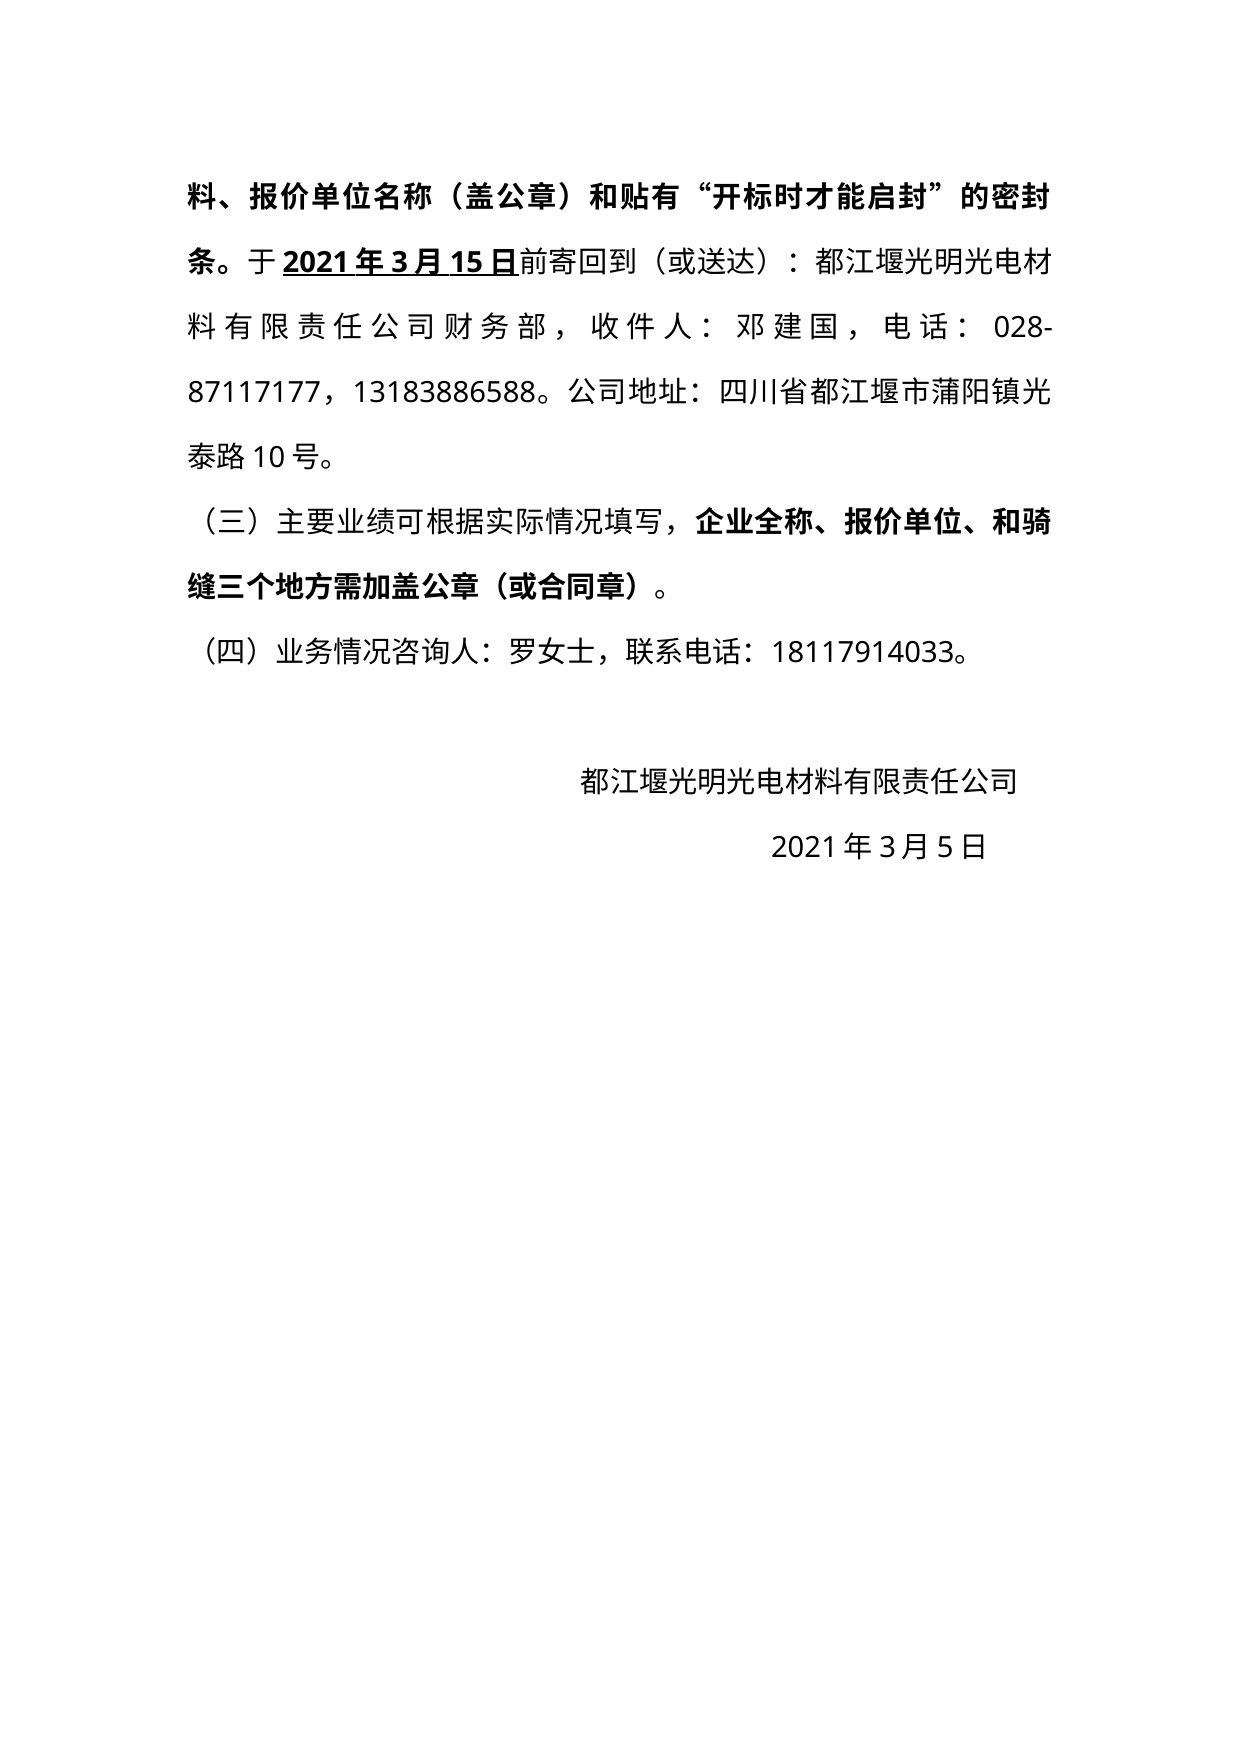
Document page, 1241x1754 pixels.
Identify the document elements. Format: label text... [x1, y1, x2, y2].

text 都江堰光明光电材料有限责任公司 [581, 747, 1053, 812]
text 2021年 3月5日 [187, 812, 1053, 877]
text （四）业务情况咨询人：罗女士，联系电话：18117914033。 [187, 617, 1053, 682]
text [187, 162, 1053, 487]
text （三）主要业绩可根据实际情况填写，企业全称、报价单位、和骑缝三个地方需加盖公章（或合同章）。 [187, 487, 1053, 617]
